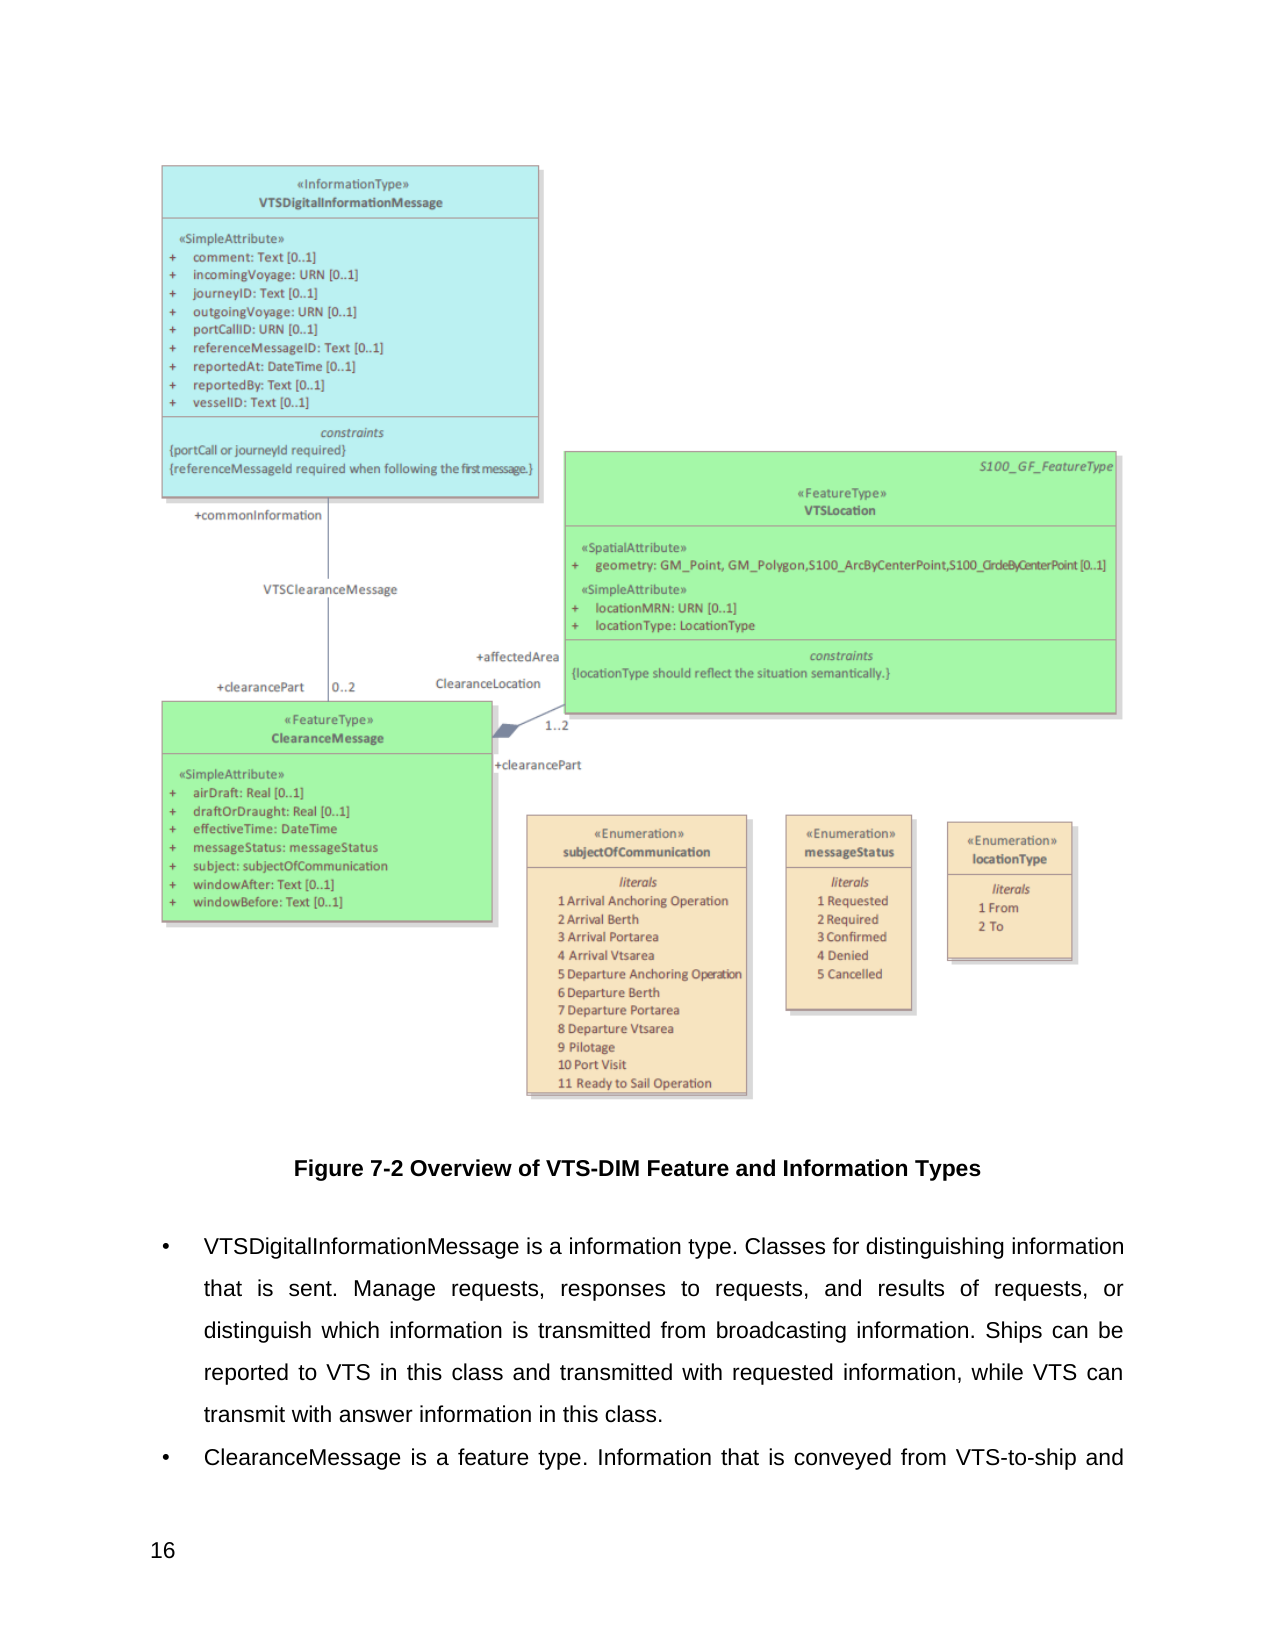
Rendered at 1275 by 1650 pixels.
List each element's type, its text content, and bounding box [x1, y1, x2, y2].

list VTSDigitalInformationMessage is a information type. Classes for distinguishing information that is sent. Manage requests, responses to requests, and results of requests, or distinguish which information is transmitted from broadcasting information. Ships can be reported to VTS in this class and transmitted with requested information, while VTS can transmit with answer information in this class. [162, 1233, 1125, 1428]
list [162, 1443, 1125, 1470]
picture [150, 150, 1125, 1104]
